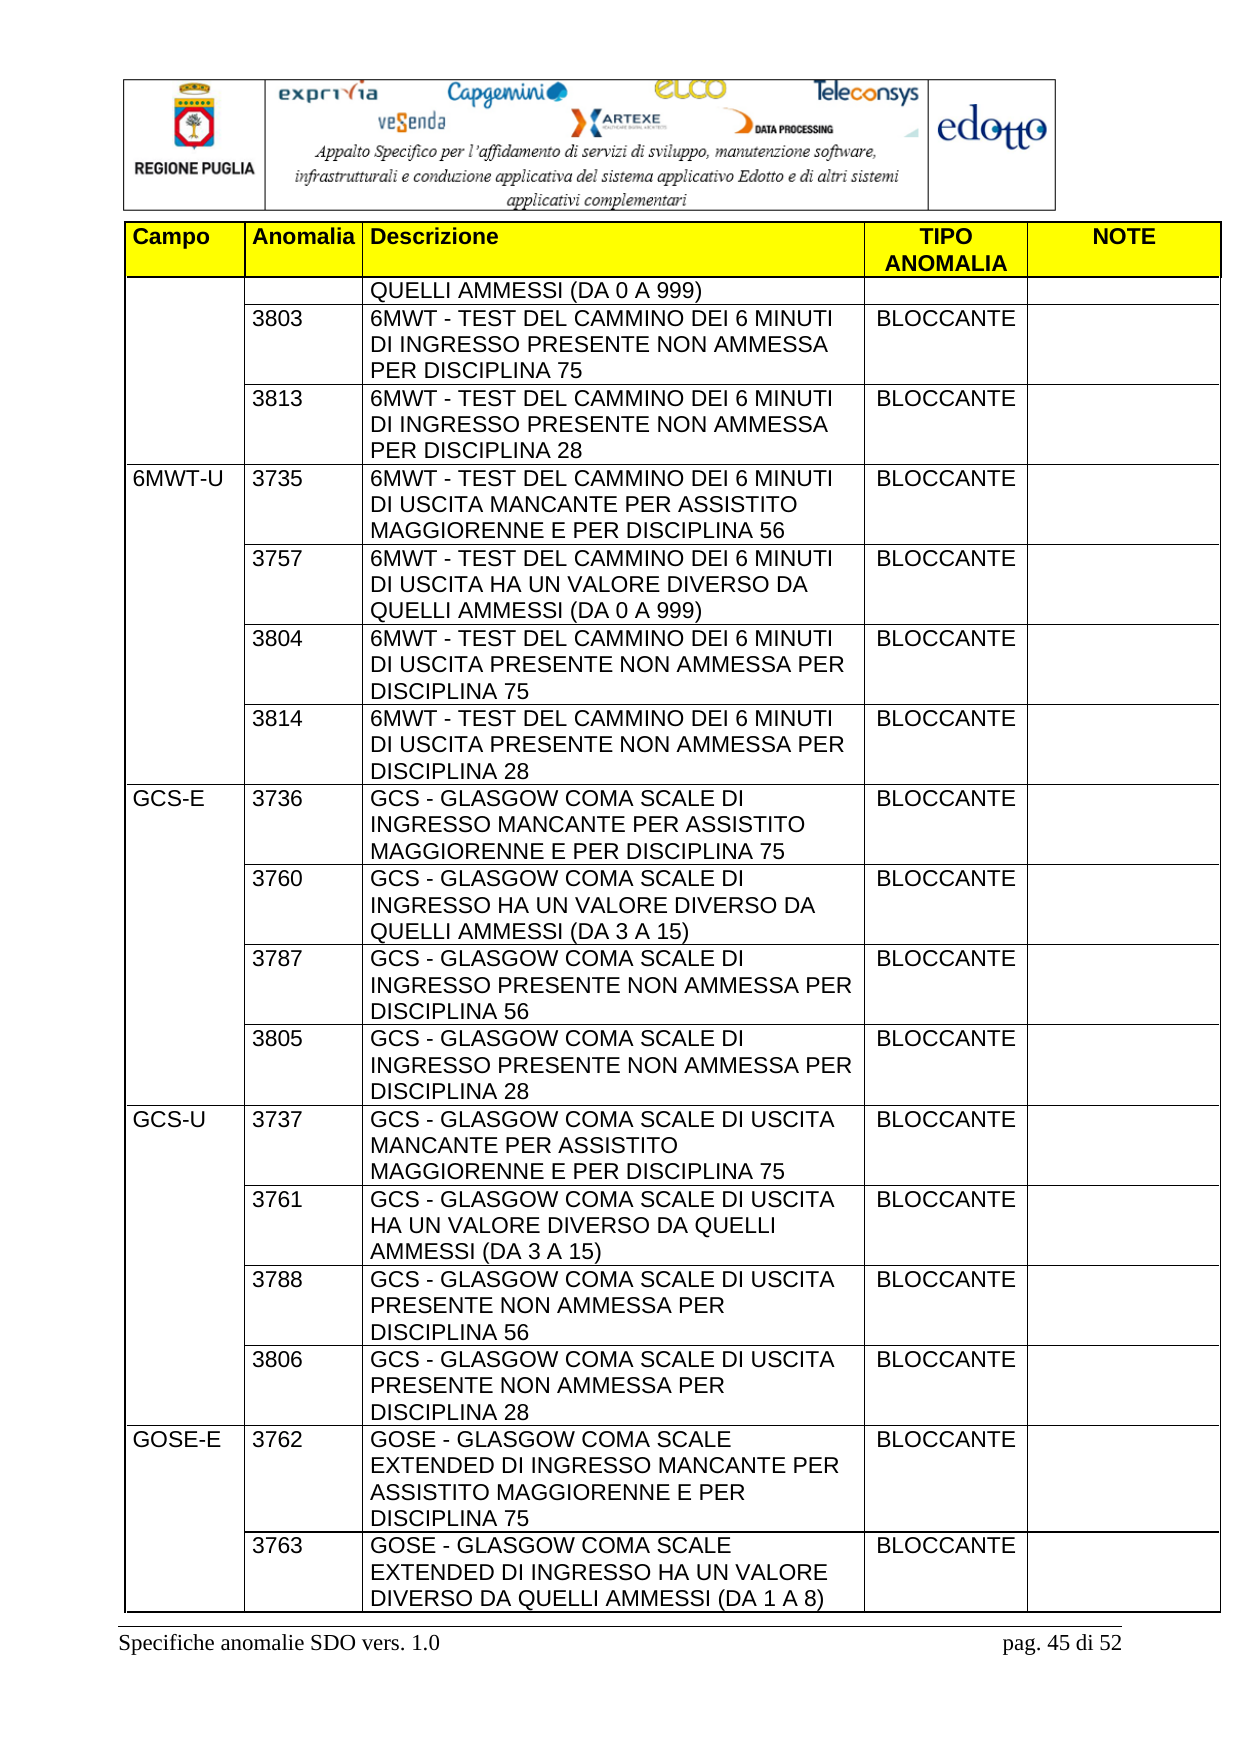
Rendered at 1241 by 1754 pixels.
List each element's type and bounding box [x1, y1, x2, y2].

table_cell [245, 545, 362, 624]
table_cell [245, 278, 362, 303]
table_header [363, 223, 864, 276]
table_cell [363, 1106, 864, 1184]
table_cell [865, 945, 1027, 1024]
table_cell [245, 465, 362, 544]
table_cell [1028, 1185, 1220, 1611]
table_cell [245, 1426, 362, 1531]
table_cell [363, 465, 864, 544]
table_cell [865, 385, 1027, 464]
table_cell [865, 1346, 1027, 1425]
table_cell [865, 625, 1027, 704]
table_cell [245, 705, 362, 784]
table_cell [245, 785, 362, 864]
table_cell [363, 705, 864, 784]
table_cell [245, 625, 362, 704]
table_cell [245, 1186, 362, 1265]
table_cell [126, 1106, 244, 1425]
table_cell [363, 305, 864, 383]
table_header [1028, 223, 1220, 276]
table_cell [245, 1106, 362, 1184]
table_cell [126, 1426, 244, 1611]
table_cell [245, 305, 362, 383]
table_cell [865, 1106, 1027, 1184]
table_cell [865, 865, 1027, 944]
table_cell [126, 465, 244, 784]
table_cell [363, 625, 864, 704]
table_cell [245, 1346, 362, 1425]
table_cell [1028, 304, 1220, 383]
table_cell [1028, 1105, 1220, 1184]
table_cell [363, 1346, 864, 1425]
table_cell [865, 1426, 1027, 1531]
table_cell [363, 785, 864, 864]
picture [118, 73, 1063, 218]
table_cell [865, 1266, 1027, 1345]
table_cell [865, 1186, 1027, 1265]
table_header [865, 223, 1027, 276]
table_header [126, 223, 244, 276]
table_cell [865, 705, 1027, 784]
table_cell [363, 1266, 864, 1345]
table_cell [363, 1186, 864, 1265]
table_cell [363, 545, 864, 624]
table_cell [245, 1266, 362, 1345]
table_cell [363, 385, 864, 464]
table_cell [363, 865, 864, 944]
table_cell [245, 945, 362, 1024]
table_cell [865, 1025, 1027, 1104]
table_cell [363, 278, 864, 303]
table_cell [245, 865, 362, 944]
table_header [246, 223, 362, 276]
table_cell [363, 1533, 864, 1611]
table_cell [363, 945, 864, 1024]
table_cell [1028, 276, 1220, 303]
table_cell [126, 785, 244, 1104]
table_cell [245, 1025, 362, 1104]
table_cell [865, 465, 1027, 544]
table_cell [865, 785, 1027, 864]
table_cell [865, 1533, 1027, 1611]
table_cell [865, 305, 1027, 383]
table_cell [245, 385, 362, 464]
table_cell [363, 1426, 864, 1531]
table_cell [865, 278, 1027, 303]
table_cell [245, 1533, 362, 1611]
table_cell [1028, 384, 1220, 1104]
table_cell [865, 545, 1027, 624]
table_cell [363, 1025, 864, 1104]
